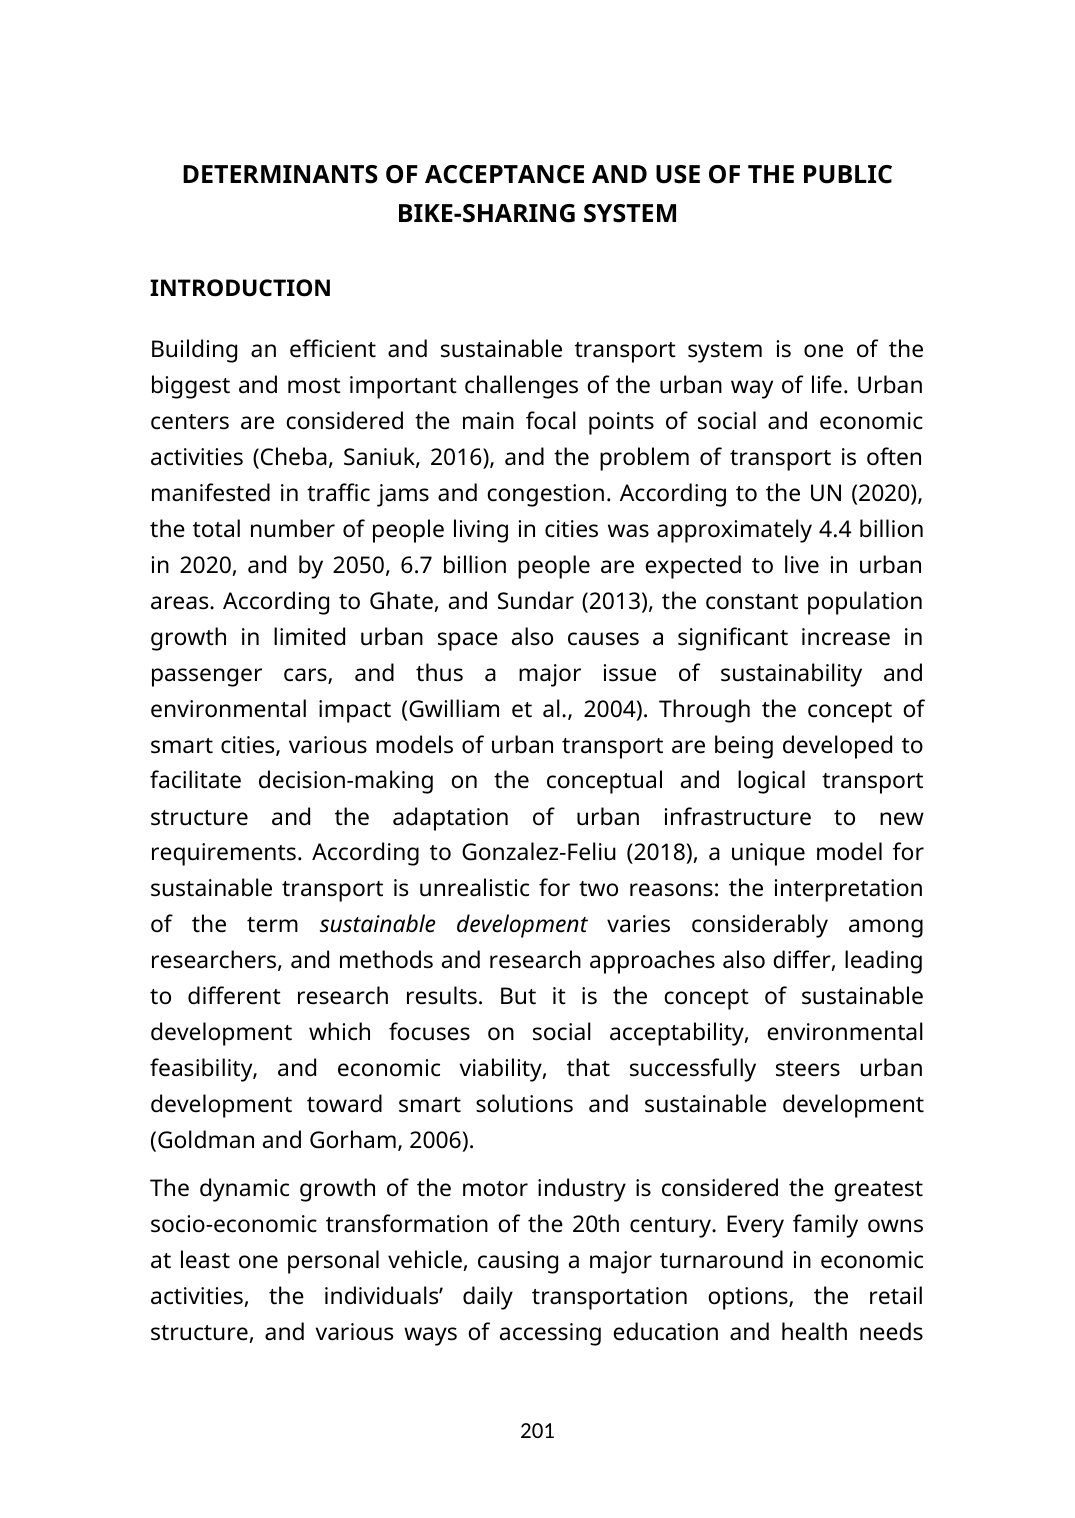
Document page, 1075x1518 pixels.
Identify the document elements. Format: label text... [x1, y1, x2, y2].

text Determinants of acceptance and use of the public bike-sharing system [150, 156, 925, 230]
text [150, 1172, 925, 1347]
text Introduction [150, 272, 925, 303]
text Building an efficient and sustainable transport system is one of the biggest and most important challenges of the urban way of life. Urban centers are considered the main focal points of social and economic activities (Cheba, Saniuk, 2016), and the problem of transport is often manifested in traffic jams and congestion. According to the UN (2020), the total number of people living in cities was approximately 4.4 billion in 2020, and by 2050, 6.7 billion people are expected to live in urban areas. According to Ghate, and Sundar (2013), the constant population growth in limited urban space also causes a significant increase in passenger cars, and thus a major issue of sustainability and environmental impact (Gwilliam et al., 2004). Through the concept of smart cities, various models of urban transport are being developed to facilitate decision-making on the conceptual and logical transport structure and the adaptation of urban infrastructure to new requirements. According to Gonzalez-Feliu (2018), a unique model for sustainable transport is unrealistic for two reasons: the interpretation of the term sustainable development varies considerably among researchers, and methods and research approaches also differ, leading to different research results. But it is the concept of sustainable development which focuses on social acceptability, environmental feasibility, and economic viability, that successfully steers urban development toward smart solutions and sustainable development (Goldman and Gorham, 2006). [150, 333, 925, 1155]
